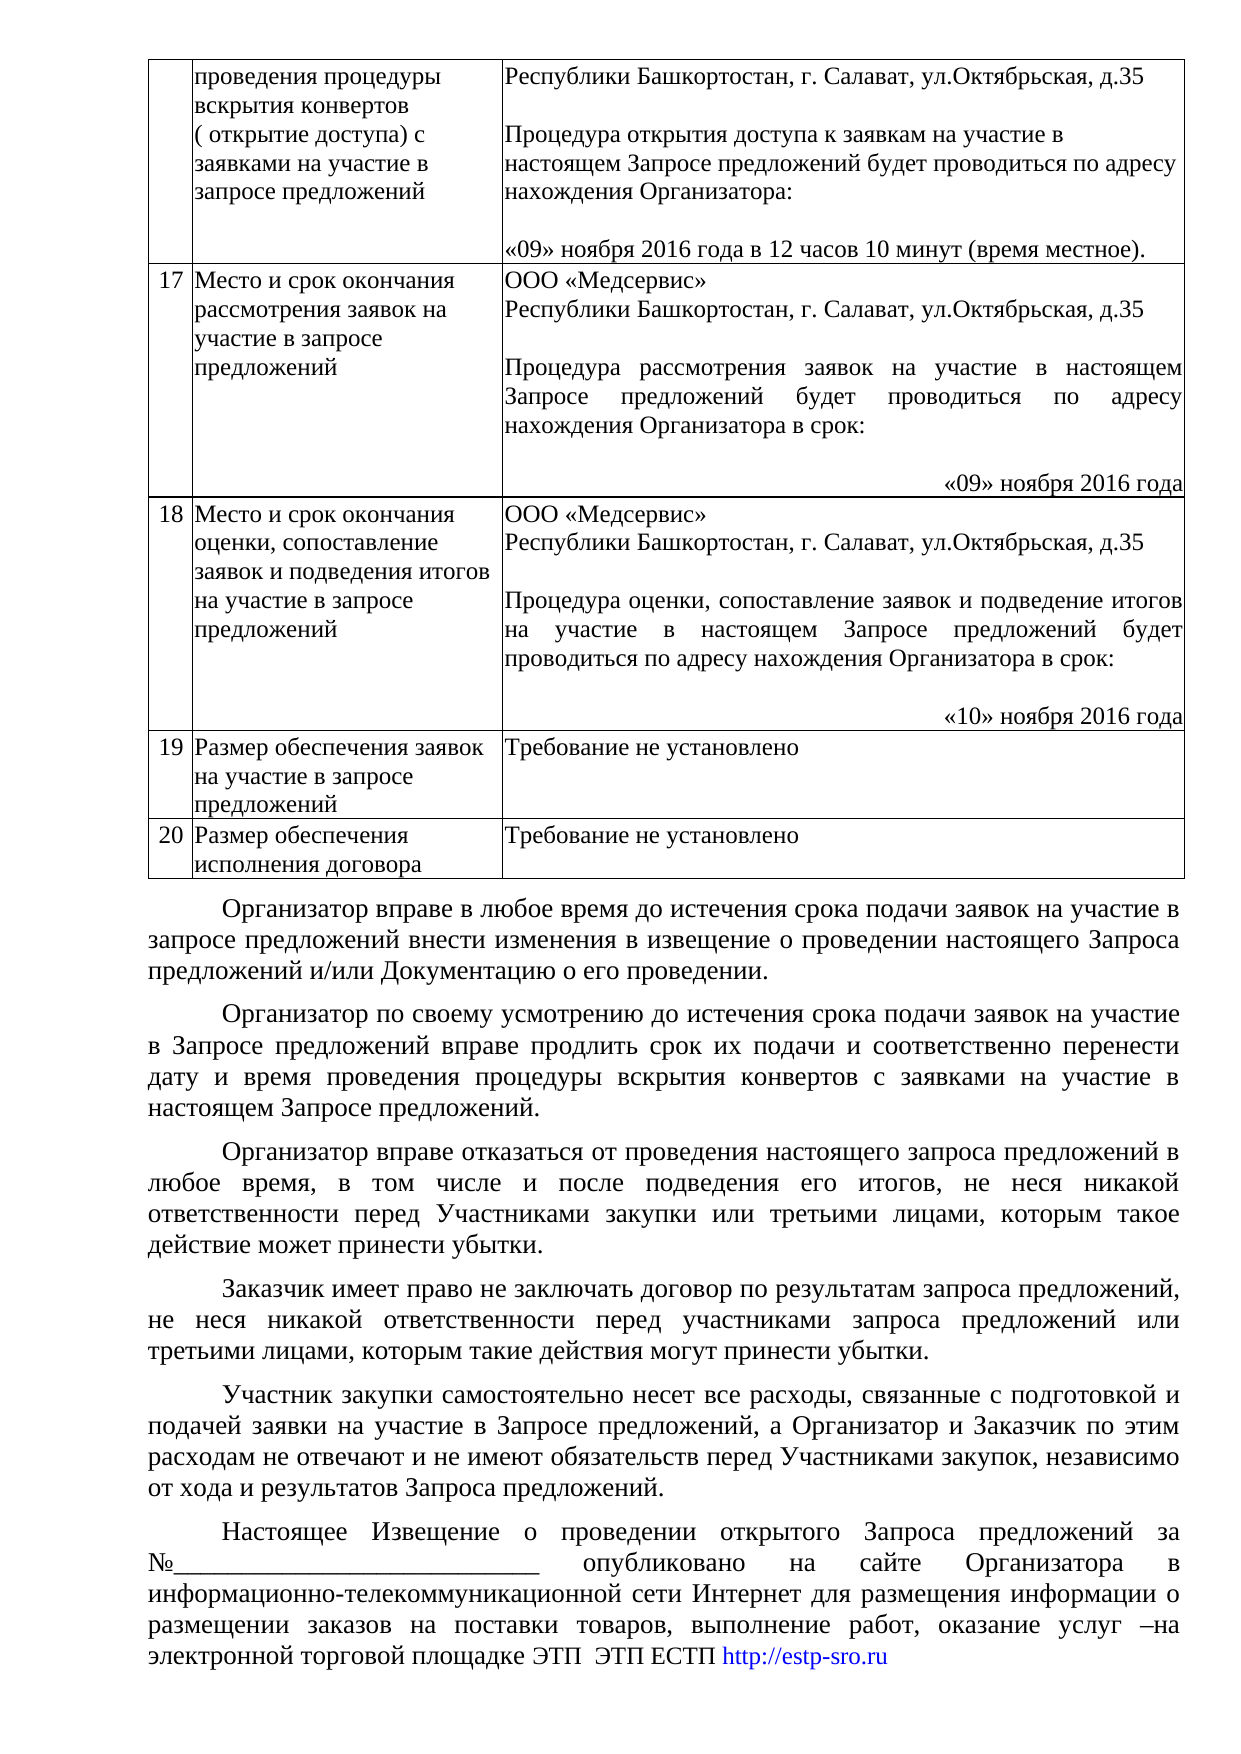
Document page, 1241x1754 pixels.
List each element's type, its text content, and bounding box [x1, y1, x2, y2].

table_cell 19 [149, 731, 192, 818]
table_cell Размер обеспечения исполнения договора [193, 819, 502, 878]
text Настоящее Извещение о проведении открытого Запроса предложений за №___________________________ опубликовано на сайте Организатора в информационно-телекоммуникационной сети Интернет для размещения информации о размещении заказов на поставки товаров, выполнение работ, оказание услуг –на электронной торговой площадке ЭТП ЭТП ЕСТП http://estp-sro.ru [148, 1515, 1181, 1671]
table_cell 18 [149, 498, 192, 729]
text Организатор по своему усмотрению до истечения срока подачи заявок на участие в Запросе предложений вправе продлить срок их подачи и соответственно перенести дату и время проведения процедуры вскрытия конвертов с заявками на участие в настоящем Запросе предложений. [148, 998, 1181, 1122]
table_cell Место и срок окончания оценки, сопоставление заявок и подведения итогов на участие в запросе предложений [193, 498, 502, 729]
table_cell Требование не установлено [503, 731, 1184, 818]
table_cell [503, 60, 1184, 263]
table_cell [193, 60, 502, 263]
table_cell Место и срок окончания рассмотрения заявок на участие в запросе предложений [193, 264, 502, 496]
table_cell ООО «Медсервис» Республики Башкортостан, г. Салават, ул.Октябрьская, д.35 Процедура рассмотрения заявок на участие в настоящем Запросе предложений будет проводиться по адресу нахождения Организатора в срок: «09» ноября 2016 года [503, 264, 1184, 496]
table_cell Размер обеспечения заявок на участие в запросе предложений [193, 731, 502, 818]
text Участник закупки самостоятельно несет все расходы, связанные с подготовкой и подачей заявки на участие в Запросе предложений, а Организатор и Заказчик по этим расходам не отвечают и не имеют обязательств перед Участниками закупок, независимо от хода и результатов Запроса предложений. [148, 1378, 1181, 1502]
table_cell 17 [149, 264, 192, 496]
table_cell 20 [149, 819, 192, 878]
table_cell 16 [149, 60, 192, 263]
table_cell Требование не установлено [503, 819, 1184, 878]
text Организатор вправе отказаться от проведения настоящего запроса предложений в любое время, в том числе и после подведения его итогов, не неся никакой ответственности перед Участниками закупки или третьими лицами, которым такое действие может принести убытки. [148, 1135, 1181, 1259]
table_cell ООО «Медсервис» Республики Башкортостан, г. Салават, ул.Октябрьская, д.35 Процедура оценки, сопоставление заявок и подведение итогов на участие в настоящем Запросе предложений будет проводиться по адресу нахождения Организатора в срок: «10» ноября 2016 года [503, 498, 1184, 729]
text Организатор вправе в любое время до истечения срока подачи заявок на участие в запросе предложений внести изменения в извещение о проведении настоящего Запроса предложений и/или Документацию о его проведении. [148, 892, 1181, 985]
text Заказчик имеет право не заключать договор по результатам запроса предложений не неся никакой ответственности перед участниками запроса предложений или третьими лицами которым такие действия могут принести убытки. [148, 1272, 1181, 1365]
